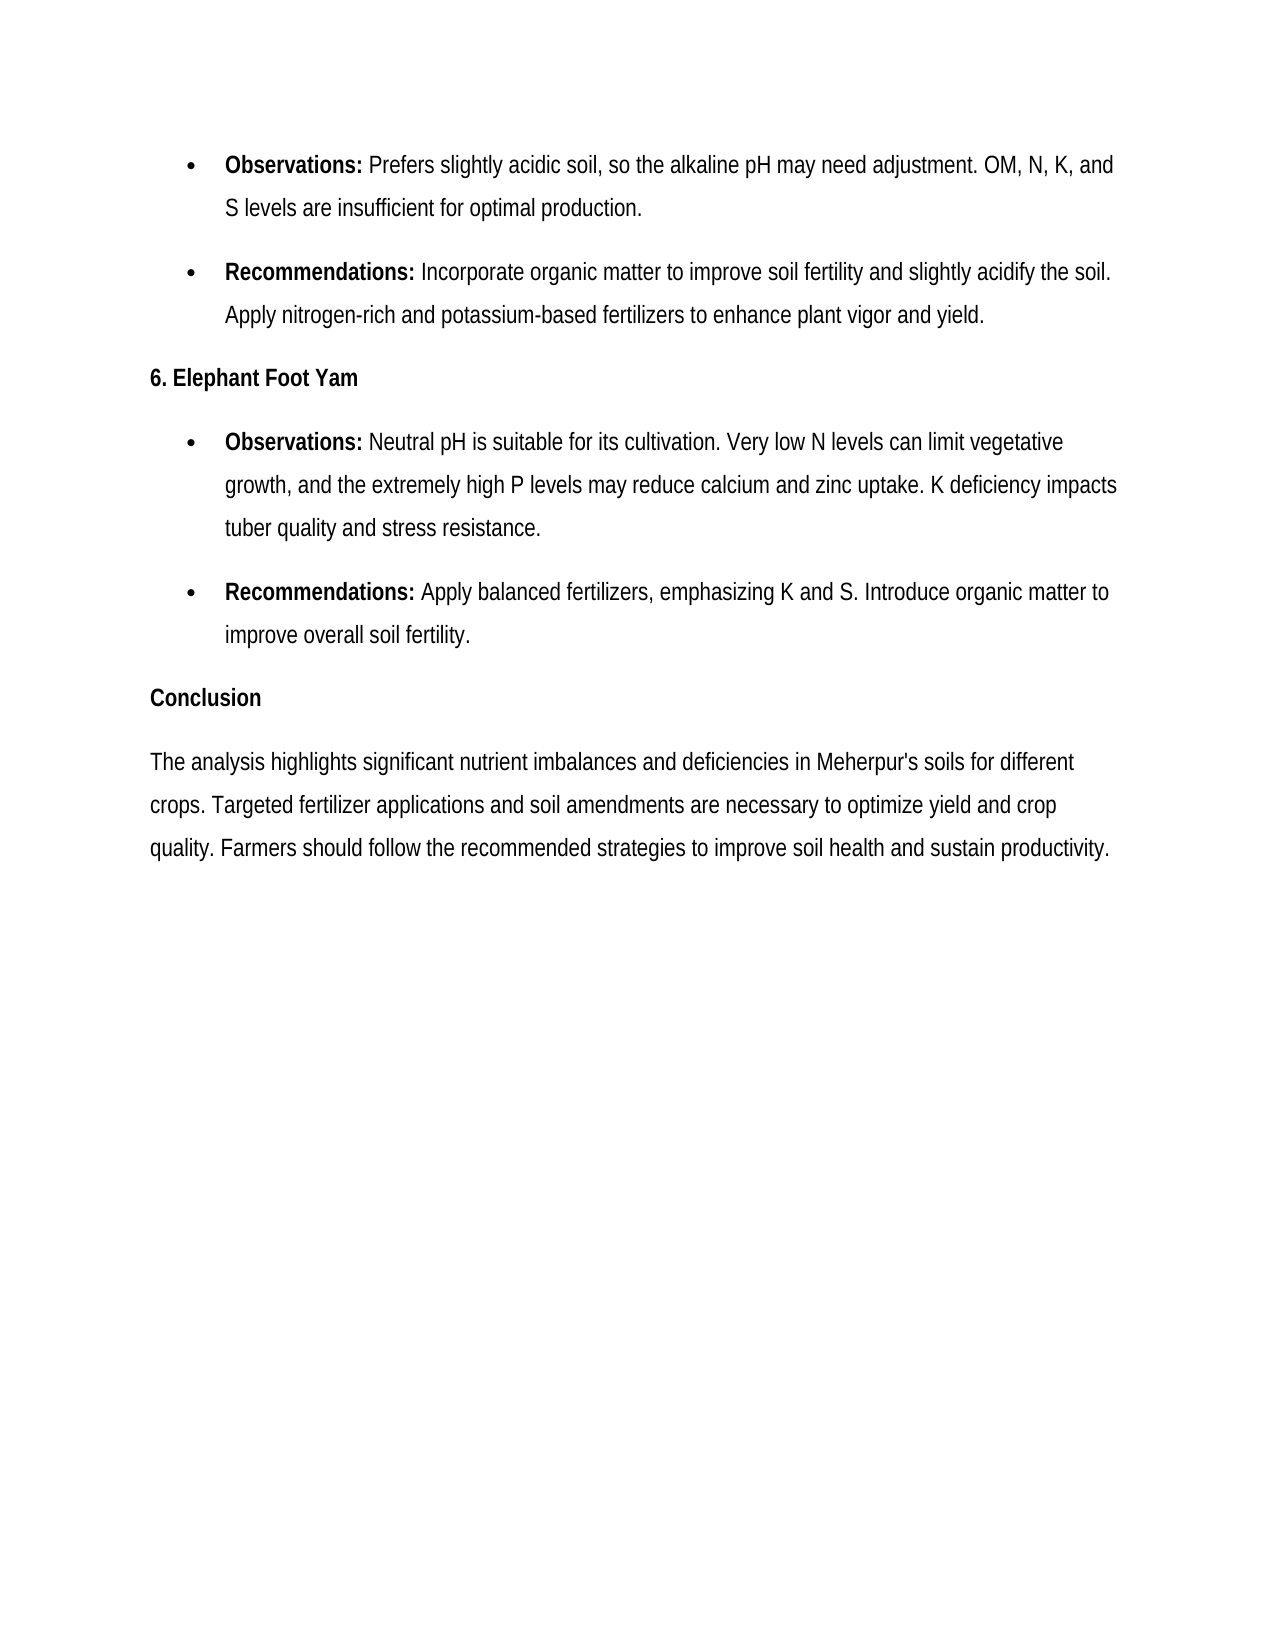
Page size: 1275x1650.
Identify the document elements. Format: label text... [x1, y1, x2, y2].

text The analysis highlights significant nutrient imbalances and deficiencies in Meherpur's soils for different crops. Targeted fertilizer applications and soil amendments are necessary to optimize yield and crop quality. Farmers should follow the recommended strategies to improve soil health and sustain productivity. [150, 747, 1125, 862]
text 6. Elephant Foot Yam [150, 363, 1125, 392]
list Observations: Prefers slightly acidic soil, so the alkaline pH may need adjustment. OM, N, K, and S levels are insufficient for optimal production. [187, 150, 1125, 222]
list Observations: Neutral pH is suitable for its cultivation. Very low N levels can limit vegetative growth, and the extremely high P levels may reduce calcium and zinc uptake. K deficiency impacts tuber quality and stress resistance. [187, 427, 1125, 542]
text Conclusion [150, 683, 1125, 712]
list Recommendations: Incorporate organic matter to improve soil fertility and slightly acidify the soil. Apply nitrogen-rich and potassium-based fertilizers to enhance plant vigor and yield. [187, 257, 1125, 328]
list Recommendations: Apply balanced fertilizers, emphasizing K and S. Introduce organic matter to improve overall soil fertility. [187, 577, 1125, 648]
